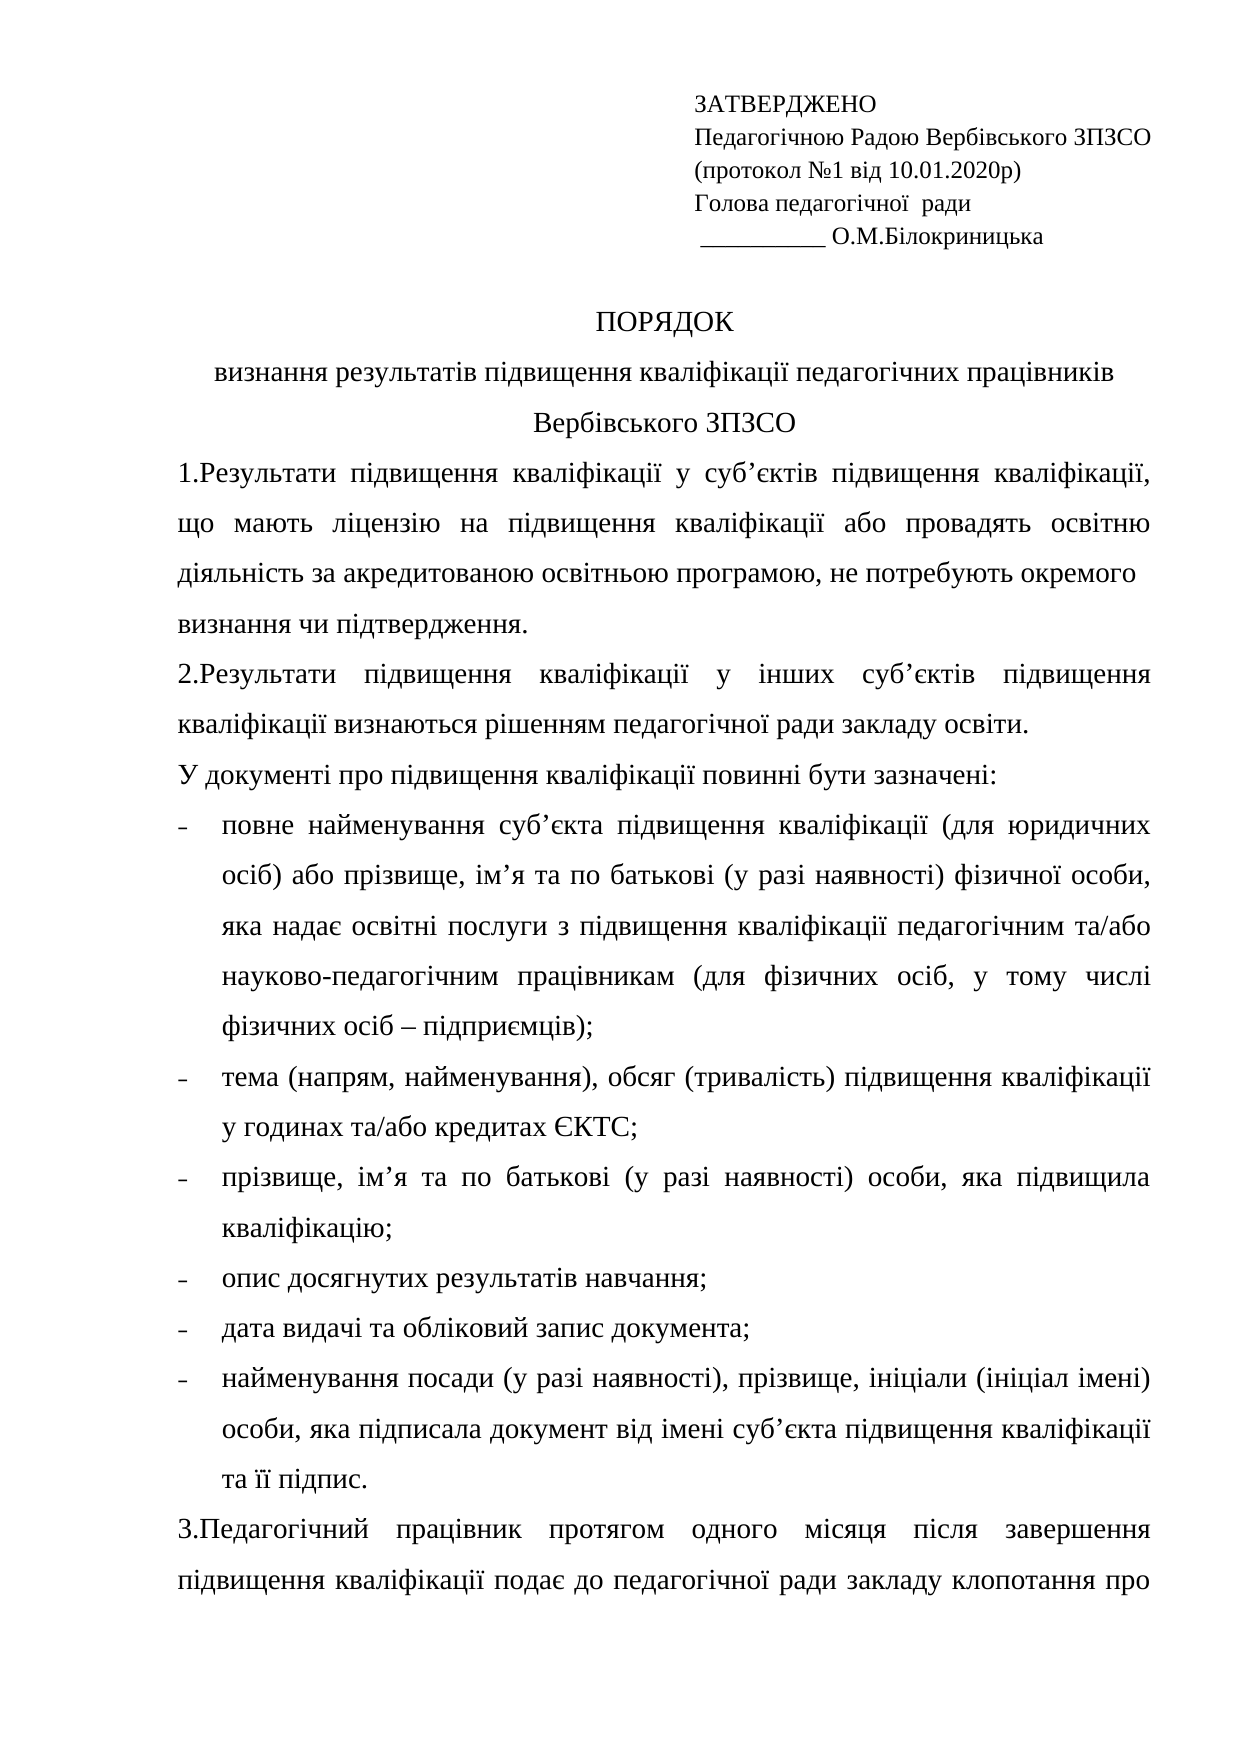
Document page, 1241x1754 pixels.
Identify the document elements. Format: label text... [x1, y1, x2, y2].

list повне найменування суб’єкта підвищення кваліфікації (для юридичних осіб) або прізвище, ім’я та по батькові (у разі наявності) фізичної особи, яка надає освітні послуги з підвищення кваліфікації педагогічним та/або науково-педагогічним працівникам (для фізичних осіб, у тому числі фізичних осіб – підприємців); [177, 807, 1152, 1042]
list опис досягнутих результатів навчання; [177, 1260, 1152, 1293]
list прізвище, ім’я та по батькові (у разі наявності) особи, яка підвищила кваліфікацію; [177, 1159, 1152, 1243]
text Вербівського ЗПЗСО [177, 405, 1152, 438]
text (протокол №1 від 10.01.2020р) [177, 155, 1152, 183]
list найменування посади (у разі наявності), прізвище, ініціали (ініціал імені) особи, яка підписала документ від імені суб’єкта підвищення кваліфікації та її підпис. [177, 1361, 1152, 1495]
list дата видачі та обліковий запис документа; [177, 1310, 1152, 1344]
text визнання результатів підвищення кваліфікації педагогічних працівників [177, 354, 1152, 388]
text 1.Результати підвищення кваліфікації у суб’єктів підвищення кваліфікації, що мають ліцензію на підвищення кваліфікації або провадять освітню діяльність за акредитованою освітньою програмою, не потребують окремого [177, 455, 1152, 589]
text Голова педагогічної ради [177, 188, 1152, 216]
text У документі про підвищення кваліфікації повинні бути зазначені: [177, 757, 1152, 790]
list тема (напрям, найменування), обсяг (тривалість) підвищення кваліфікації у годинах та/або кредитах ЄКТС; [177, 1059, 1152, 1143]
text визнання чи підтвердження. [177, 606, 1152, 639]
text ПОРЯДОК [177, 304, 1152, 338]
text ЗАТВЕРДЖЕНО [177, 89, 1152, 117]
text __________ О.М.Білокриницька [177, 221, 1152, 249]
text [177, 1512, 1152, 1595]
text Педагогічною Радою Вербівського ЗПЗСО [177, 122, 1152, 150]
text 2.Результати підвищення кваліфікації у інших суб’єктів підвищення кваліфікації визнаються рішенням педагогічної ради закладу освіти. [177, 656, 1152, 740]
